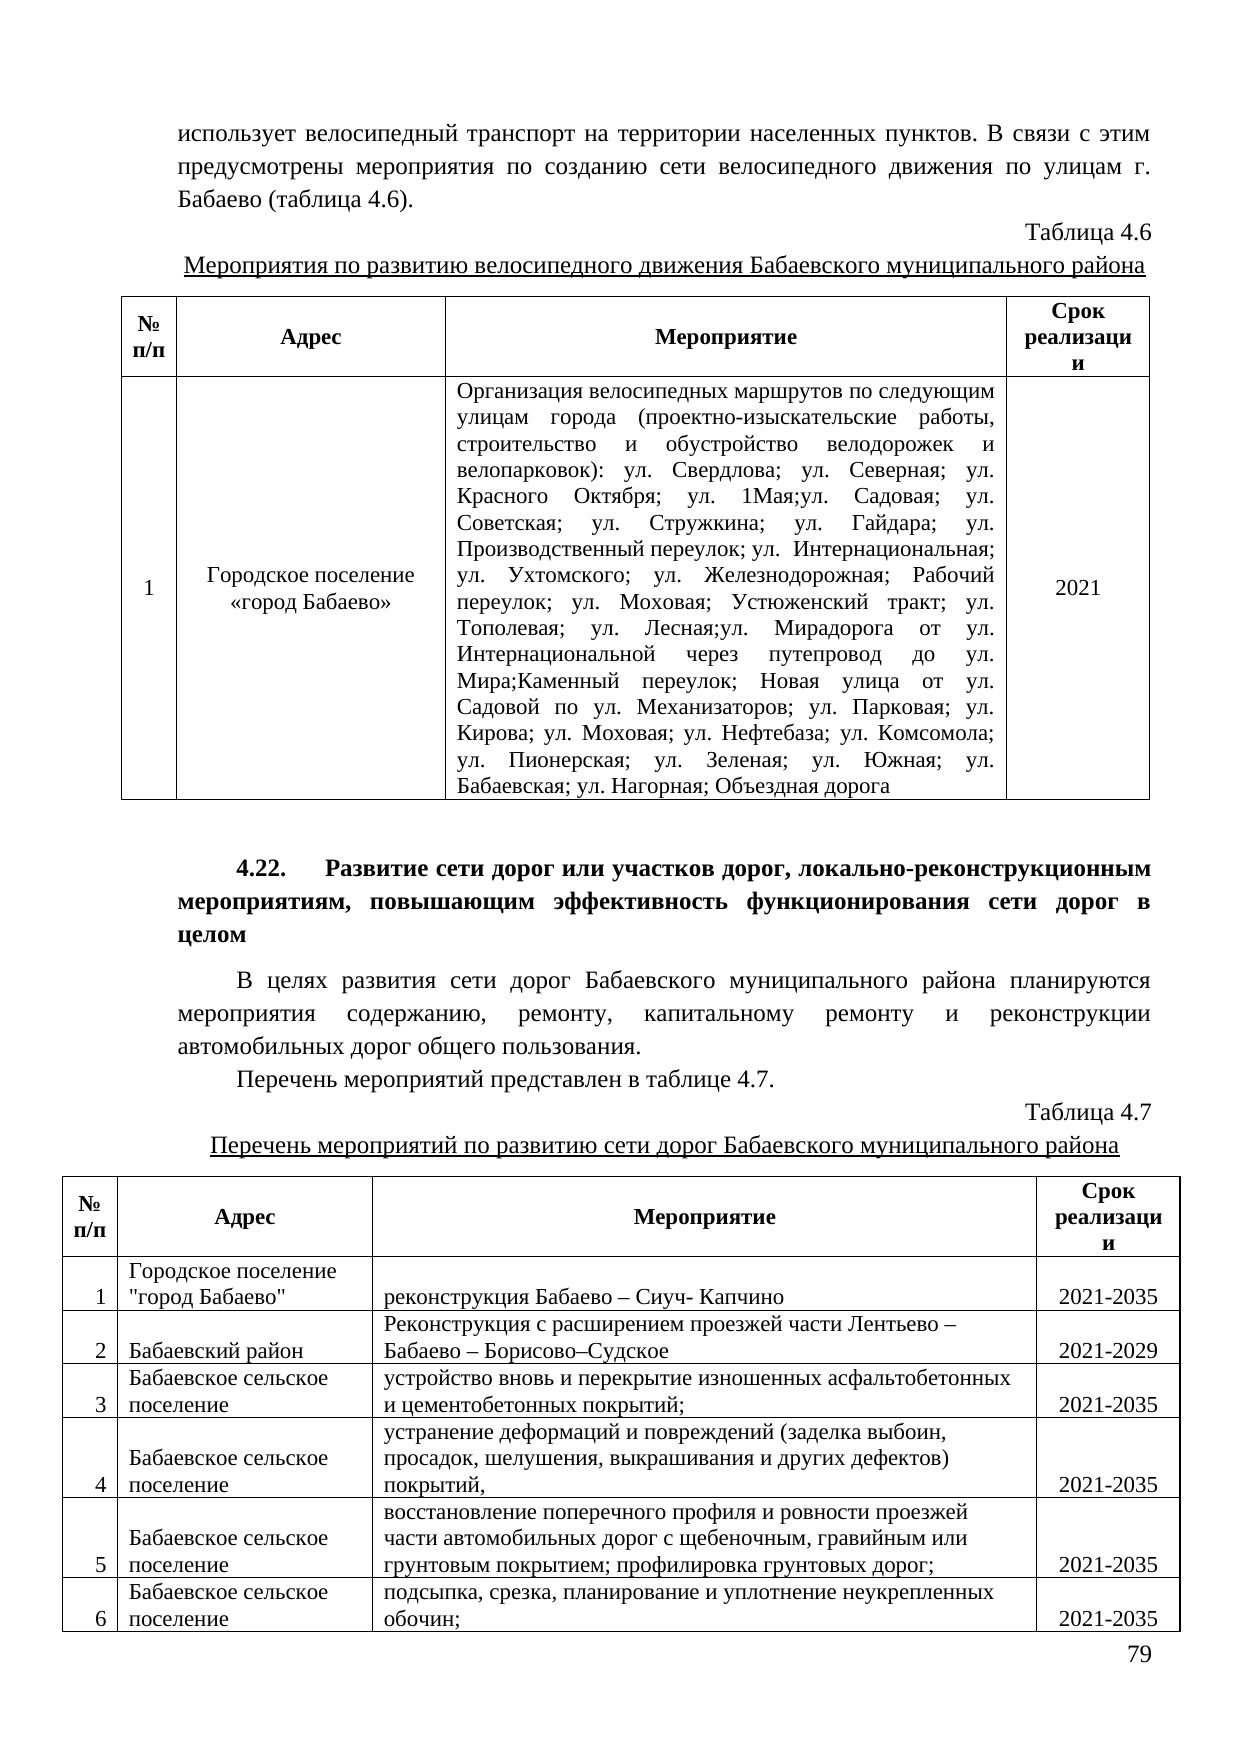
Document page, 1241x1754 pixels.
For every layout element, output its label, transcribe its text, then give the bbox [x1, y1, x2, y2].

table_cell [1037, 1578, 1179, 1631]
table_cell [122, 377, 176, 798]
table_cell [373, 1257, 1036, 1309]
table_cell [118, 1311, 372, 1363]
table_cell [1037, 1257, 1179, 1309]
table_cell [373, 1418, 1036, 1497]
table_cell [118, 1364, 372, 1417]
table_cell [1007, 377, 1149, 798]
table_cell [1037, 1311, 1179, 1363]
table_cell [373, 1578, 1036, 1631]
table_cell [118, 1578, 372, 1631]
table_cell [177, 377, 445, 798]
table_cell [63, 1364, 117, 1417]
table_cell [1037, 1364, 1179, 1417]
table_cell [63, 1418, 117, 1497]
text Таблица 4.6 [177, 217, 1152, 246]
subtitle Развитие сети дорог или участков дорог, локально-реконструкционным мероприятиям, повышающим эффективность функционирования сети дорог в целом [177, 853, 1152, 948]
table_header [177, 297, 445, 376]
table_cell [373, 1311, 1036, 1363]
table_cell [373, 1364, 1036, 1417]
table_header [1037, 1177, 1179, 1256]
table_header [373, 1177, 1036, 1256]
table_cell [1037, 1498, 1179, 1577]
text Перечень мероприятий представлен в таблице 4.7. [177, 1064, 1152, 1093]
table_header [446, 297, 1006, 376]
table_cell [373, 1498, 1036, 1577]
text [177, 118, 1152, 213]
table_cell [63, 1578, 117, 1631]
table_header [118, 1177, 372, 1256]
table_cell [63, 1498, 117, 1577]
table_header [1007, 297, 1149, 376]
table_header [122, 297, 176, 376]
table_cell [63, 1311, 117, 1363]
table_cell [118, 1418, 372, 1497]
text Перечень мероприятий по развитию сети дорог Бабаевского муниципального района [177, 1130, 1152, 1159]
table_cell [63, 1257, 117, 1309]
text В целях развития сети дорог Бабаевского муниципального района планируются мероприятия содержанию, ремонту, капитальному ремонту и реконструкции автомобильных дорог общего пользования. [177, 965, 1152, 1060]
text Таблица 4.7 [177, 1097, 1152, 1126]
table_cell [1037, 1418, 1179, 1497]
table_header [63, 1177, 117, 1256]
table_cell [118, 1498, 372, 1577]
text Мероприятия по развитию велосипедного движения Бабаевского муниципального района [177, 250, 1152, 279]
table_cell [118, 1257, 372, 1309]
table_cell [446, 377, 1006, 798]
